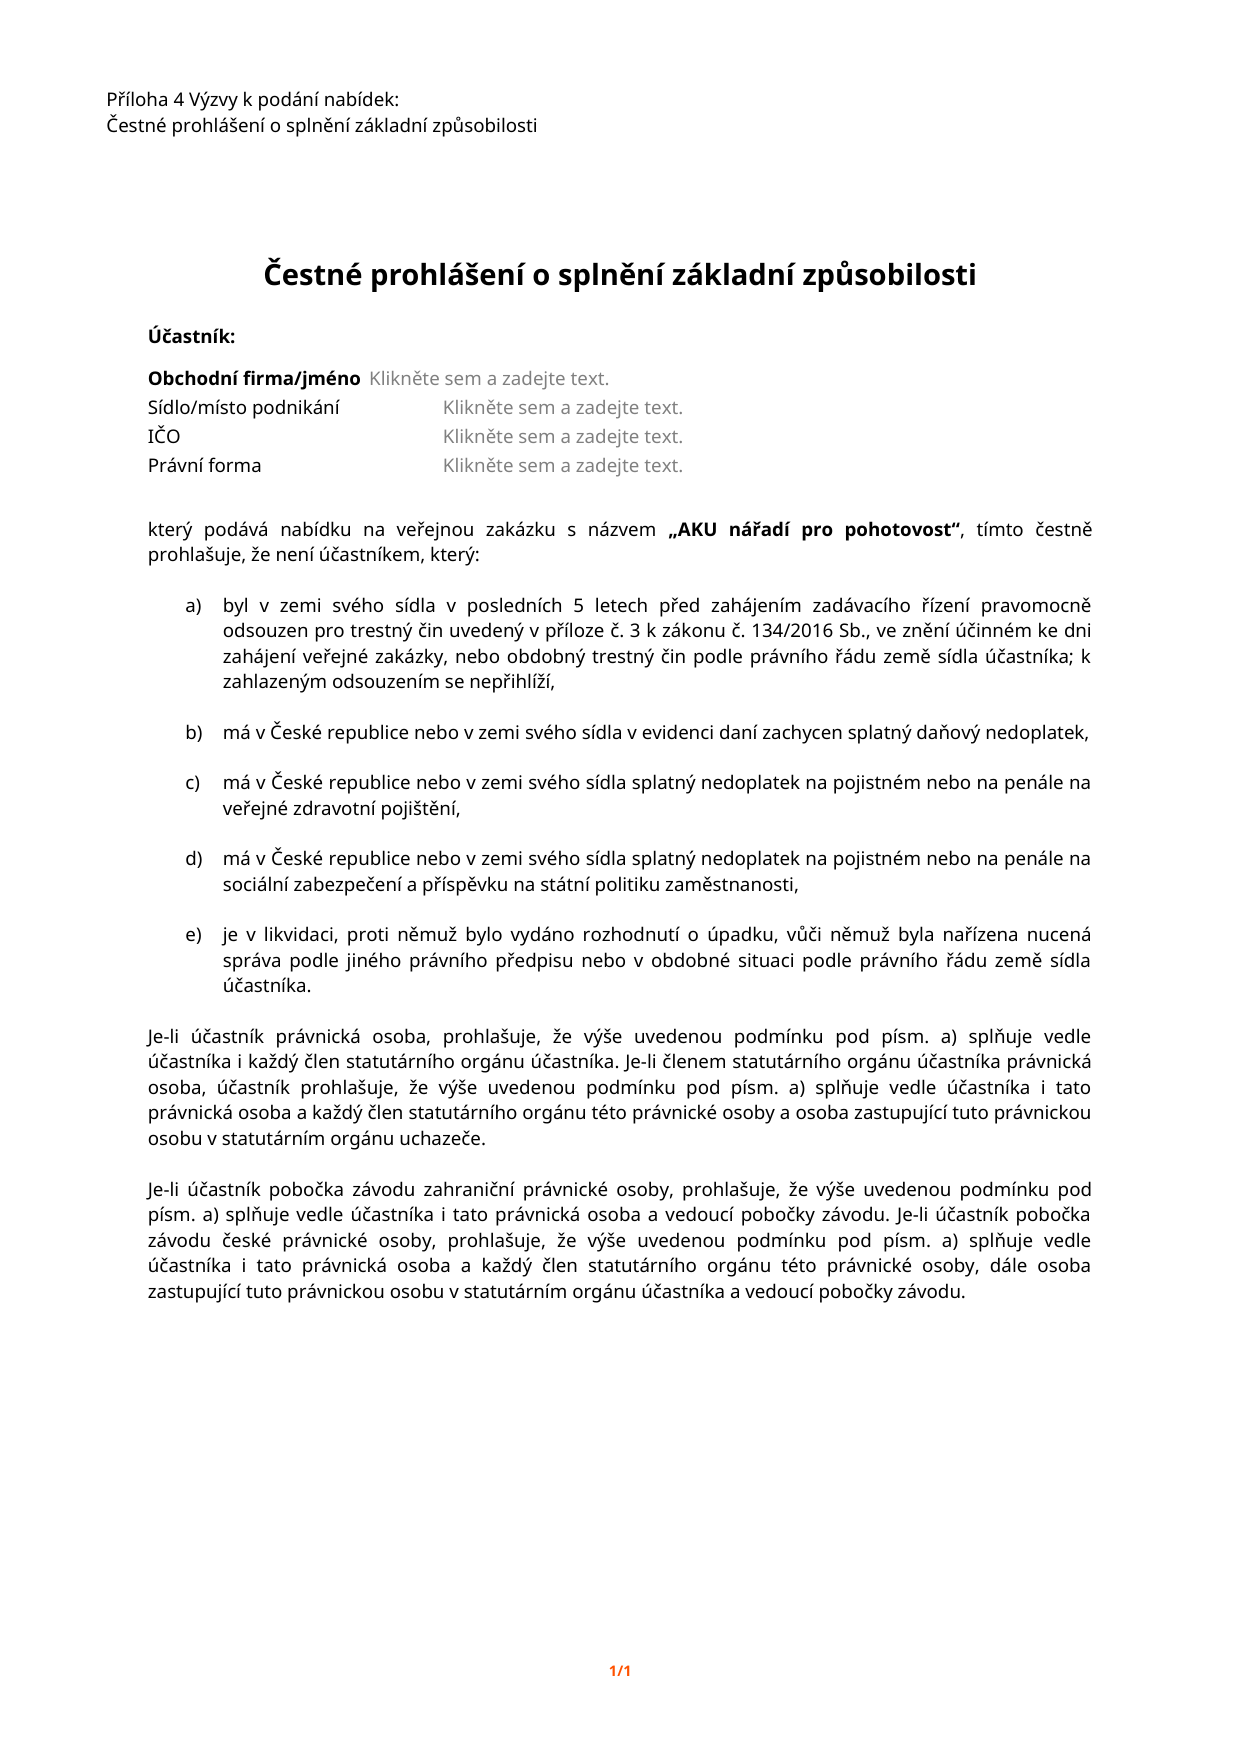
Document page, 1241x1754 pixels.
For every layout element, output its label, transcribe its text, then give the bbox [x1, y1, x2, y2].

text který podává nabídku na veřejnou zakázku s názvem „AKU nářadí pro pohotovost“, tímto čestně prohlašuje, že není účastníkem, který: [148, 516, 1093, 567]
text Sídlo/místo podnikání [148, 391, 1093, 420]
list má v České republice nebo v zemi svého sídla splatný nedoplatek na pojistném nebo na penále na veřejné zdravotní pojištění, [185, 769, 1093, 821]
text Je-li účastník právnická osoba, prohlašuje, že výše uvedenou podmínku pod písm. a) splňuje vedle účastníka i každý člen statutárního orgánu účastníka. Je-li členem statutárního orgánu účastníka právnická osoba, účastník prohlašuje, že výše uvedenou podmínku pod písm. a) splňuje vedle účastníka i tato právnická osoba a každý člen statutárního orgánu této právnické osoby a osoba zastupující tuto právnickou osobu v statutárním orgánu uchazeče. [148, 1023, 1093, 1151]
list je v likvidaci, proti němuž bylo vydáno rozhodnutí o úpadku, vůči němuž byla nařízena nucená správa podle jiného právního předpisu nebo v obdobné situaci podle právního řádu země sídla účastníka. [185, 922, 1093, 998]
list byl v zemi svého sídla v posledních 5 letech před zahájením zadávacího řízení pravomocně odsouzen pro trestný čin uvedený v příloze č. 3 k zákonu č. 134/2016 Sb., ve znění účinném ke dni zahájení veřejné zakázky, nebo obdobný trestný čin podle právního řádu země sídla účastníka; k zahlazeným odsouzením se nepřihlíží, [185, 592, 1093, 694]
title Čestné prohlášení o splnění základní způsobilosti [148, 254, 1093, 293]
text Právní forma [148, 449, 1093, 478]
list má v České republice nebo v zemi svého sídla splatný nedoplatek na pojistném nebo na penále na sociální zabezpečení a příspěvku na státní politiku zaměstnanosti, [185, 846, 1093, 897]
text Je-li účastník pobočka závodu zahraniční právnické osoby, prohlašuje, že výše uvedenou podmínku pod písm. a) splňuje vedle účastníka i tato právnická osoba a vedoucí pobočky závodu. Je-li účastník pobočka závodu české právnické osoby, prohlašuje, že výše uvedenou podmínku pod písm. a) splňuje vedle účastníka i tato právnická osoba a každý člen statutárního orgánu této právnické osoby, dále osoba zastupující tuto právnickou osobu v statutárním orgánu účastníka a vedoucí pobočky závodu. [148, 1176, 1093, 1304]
text Účastník: [148, 318, 1093, 349]
text Obchodní firma/jméno [148, 362, 1093, 391]
text IČO [148, 420, 1093, 449]
list má v České republice nebo v zemi svého sídla v evidenci daní zachycen splatný daňový nedoplatek, [185, 719, 1093, 744]
